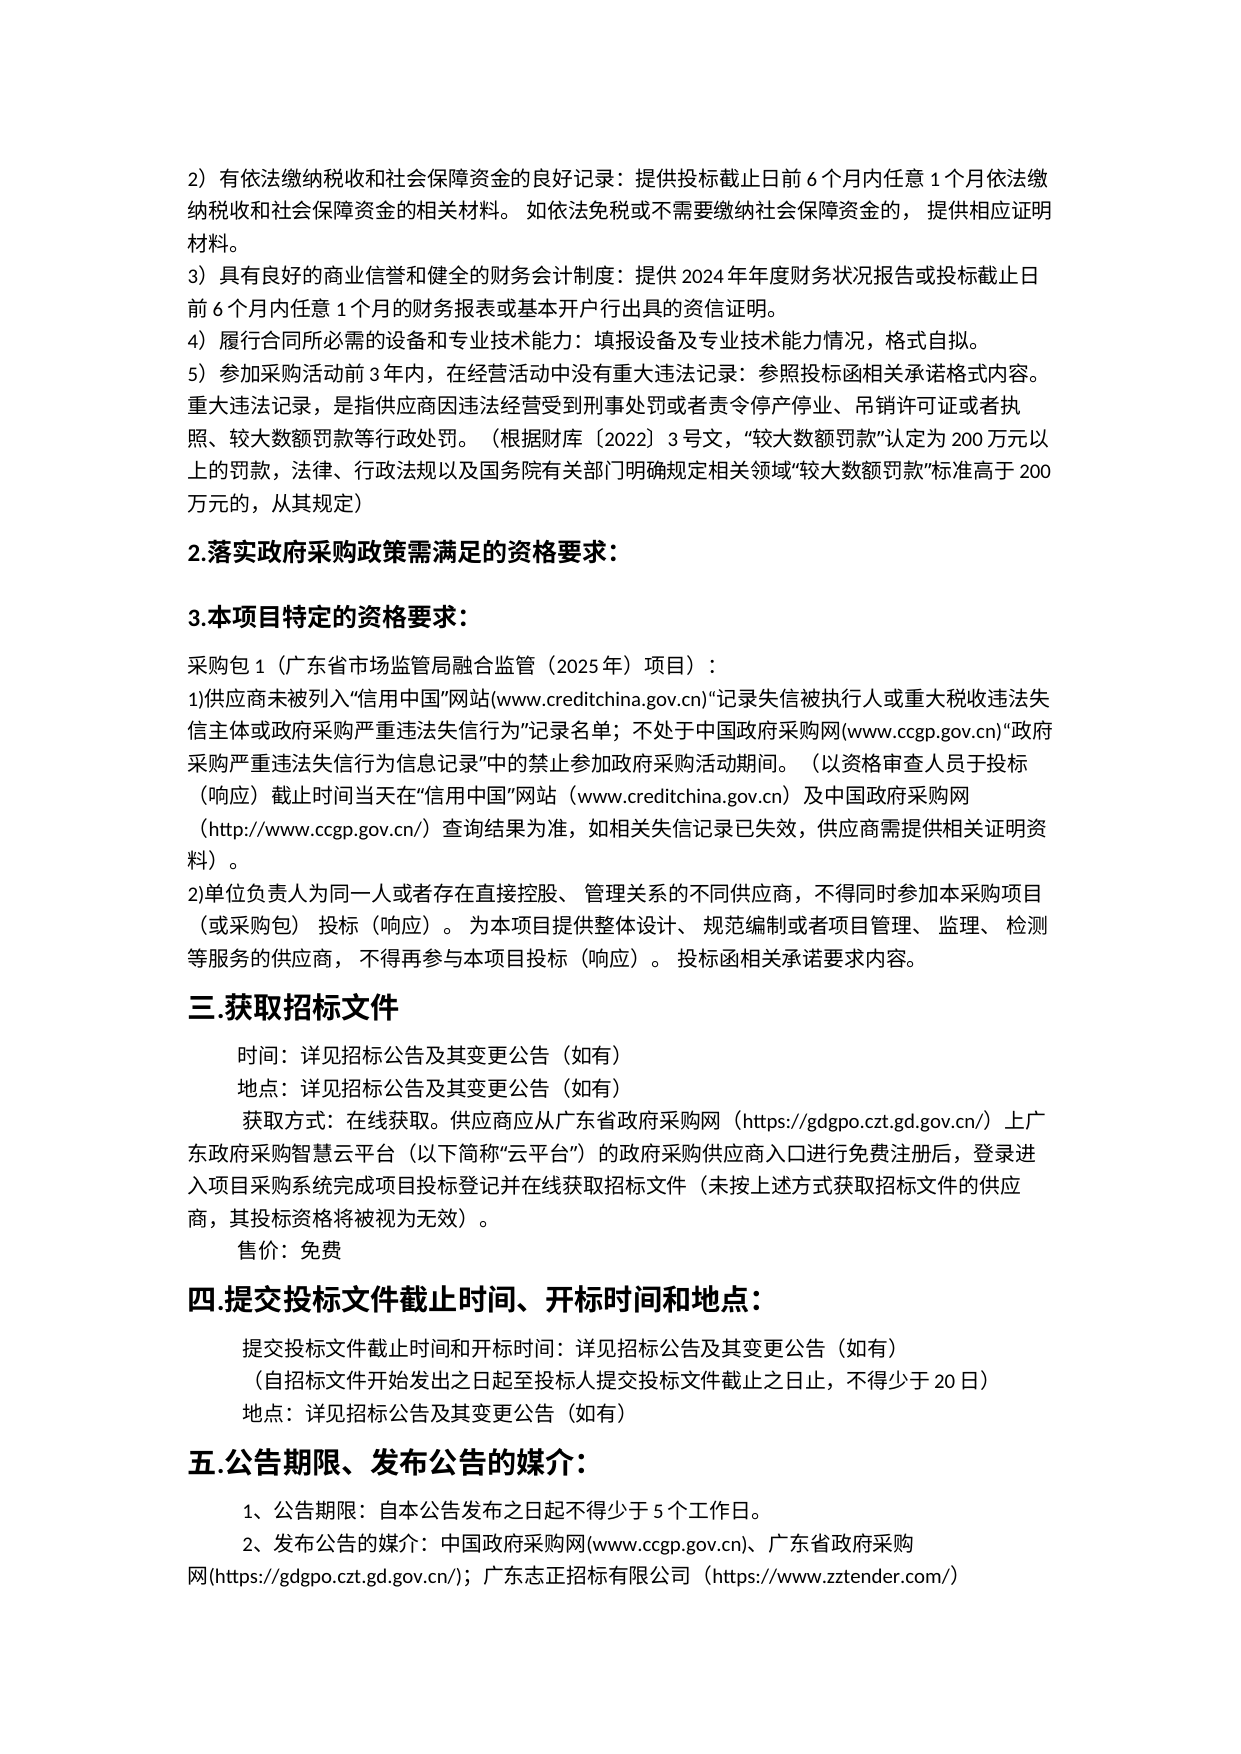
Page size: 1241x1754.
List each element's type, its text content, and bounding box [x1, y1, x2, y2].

text 获取方式：在线获取。供应商应从广东省政府采购网（https://gdgpo.czt.gd.gov.cn/）上广东政府采购智慧云平台（以下简称“云平台”）的政府采购供应商入口进行免费注册后，登录进入项目采购系统完成项目投标登记并在线获取招标文件（未按上述方式获取招标文件的供应商，其投标资格将被视为无效）。 [187, 1104, 1053, 1234]
text 3）具有良好的商业信誉和健全的财务会计制度：提供2024年年度财务状况报告或投标截止日前6个月内任意1个月的财务报表或基本开户行出具的资信证明。 [187, 259, 1053, 324]
text 三.获取招标文件 [187, 974, 1053, 1039]
text 4）履行合同所必需的设备和专业技术能力：填报设备及专业技术能力情况，格式自拟。 [187, 324, 1053, 357]
text 2）有依法缴纳税收和社会保障资金的良好记录：提供投标截止日前6个月内任意1个月依法缴纳税收和社会保障资金的相关材料。 如依法免税或不需要缴纳社会保障资金的， 提供相应证明材料。 [187, 162, 1053, 259]
text 时间：详见招标公告及其变更公告（如有） [187, 1039, 1053, 1072]
text 地点：详见招标公告及其变更公告（如有） [187, 1072, 1053, 1104]
text 提交投标文件截止时间和开标时间：详见招标公告及其变更公告（如有） [187, 1332, 1053, 1364]
text 2)单位负责人为同一人或者存在直接控股、 管理关系的不同供应商，不得同时参加本采购项目（或采购包） 投标（响应）。 为本项目提供整体设计、 规范编制或者项目管理、 监理、 检测等服务的供应商， 不得再参与本项目投标（响应）。 投标函相关承诺要求内容。 [187, 877, 1053, 974]
text 1、公告期限：自本公告发布之日起不得少于5个工作日。 [187, 1494, 1053, 1527]
text 四.提交投标文件截止时间、开标时间和地点： [187, 1267, 1053, 1332]
text （自招标文件开始发出之日起至投标人提交投标文件截止之日止，不得少于20日） [187, 1364, 1053, 1397]
text 采购包1（广东省市场监管局融合监管（2025年）项目）： [187, 649, 1053, 682]
text 2、发布公告的媒介：中国政府采购网(www.ccgp.gov.cn)、广东省政府采购网(https://gdgpo.czt.gd.gov.cn/)；广东志正招标有限公司（https://www.zztender.com/） [187, 1527, 1053, 1592]
text 五.公告期限、发布公告的媒介： [187, 1429, 1053, 1494]
text 地点：详见招标公告及其变更公告（如有） [187, 1397, 1053, 1429]
text 2.落实政府采购政策需满足的资格要求： [187, 519, 1053, 584]
text 5）参加采购活动前3年内，在经营活动中没有重大违法记录：参照投标函相关承诺格式内容。 重大违法记录，是指供应商因违法经营受到刑事处罚或者责令停产停业、吊销许可证或者执照、较大数额罚款等行政处罚。（根据财库〔2022〕3号文，“较大数额罚款”认定为200万元以上的罚款，法律、行政法规以及国务院有关部门明确规定相关领域“较大数额罚款”标准高于200万元的，从其规定） [187, 357, 1053, 519]
text 1)供应商未被列入“信用中国”网站(www.creditchina.gov.cn)“记录失信被执行人或重大税收违法失信主体或政府采购严重违法失信行为”记录名单；不处于中国政府采购网(www.ccgp.gov.cn)“政府采购严重违法失信行为信息记录”中的禁止参加政府采购活动期间。（以资格审查人员于投标（响应）截止时间当天在“信用中国”网站（www.creditchina.gov.cn）及中国政府采购网（http://www.ccgp.gov.cn/）查询结果为准，如相关失信记录已失效，供应商需提供相关证明资料）。 [187, 682, 1053, 877]
text 3.本项目特定的资格要求： [187, 584, 1053, 649]
text 售价：免费 [187, 1234, 1053, 1267]
